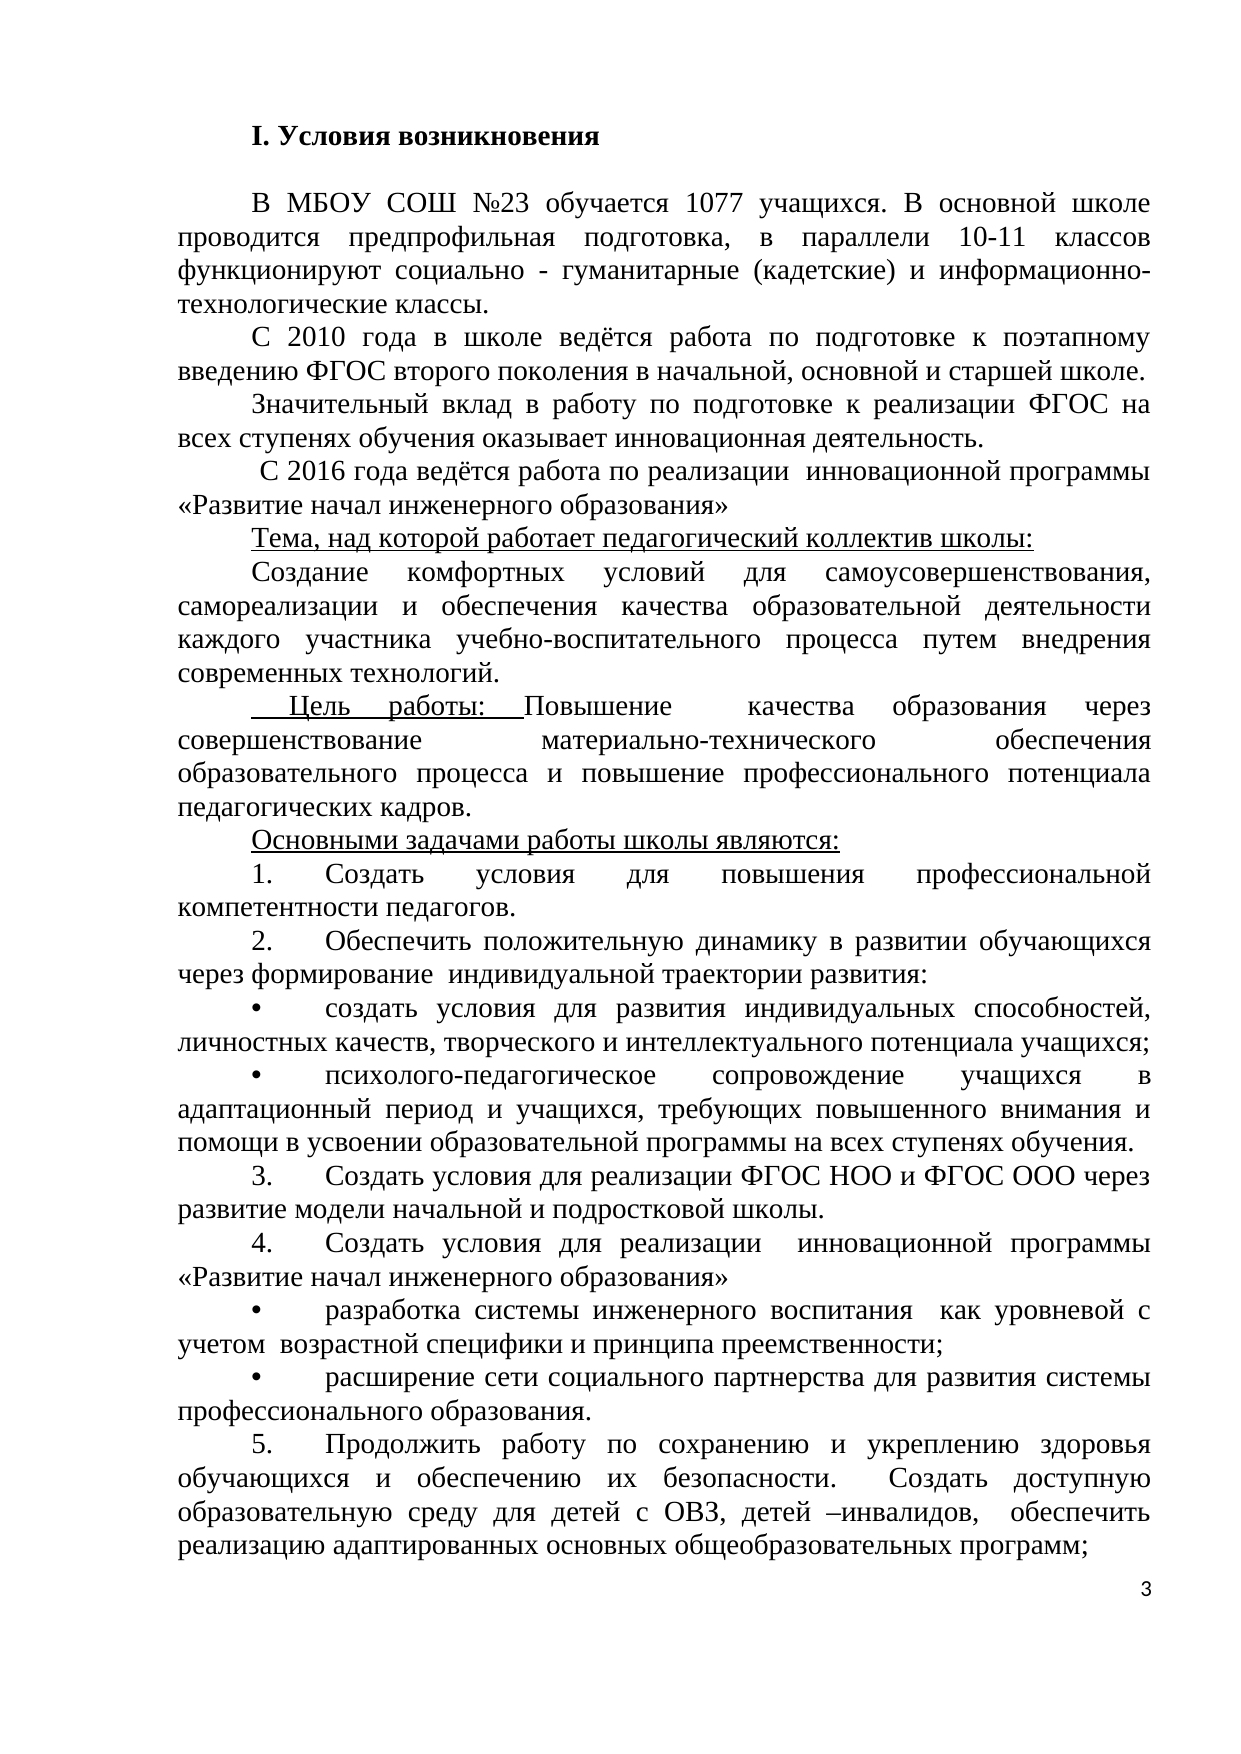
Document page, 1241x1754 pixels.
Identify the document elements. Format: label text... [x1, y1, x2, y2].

text Основными задачами работы школы являются: [177, 822, 1152, 856]
list расширение сети социального партнерства для развития системы профессионального образования. [177, 1359, 1152, 1427]
list разработка системы инженерного воспитания как уровневой с учетом возрастной специфики и принципа преемственности; [177, 1292, 1152, 1359]
title Продолжить работу по сохранению и укреплению здоровья обучающихся и обеспечению их безопасности. Создать доступную образовательную среду для детей с ОВЗ, детей –инвалидов, обеспечить реализацию адаптированных основных общеобразовательных программ; [177, 1427, 1152, 1561]
list Создать условия для реализации инновационной программы «Развитие начал инженерного образования» [177, 1225, 1152, 1292]
title создать условия для развития индивидуальных способностей, личностных качеств, творческого и интеллектуального потенциала учащихся; [177, 990, 1152, 1057]
title психолого-педагогическое сопровождение учащихся в адаптационный период и учащихся, требующих повышенного внимания и помощи в усвоении образовательной программы на всех ступенях обучения. [177, 1057, 1152, 1158]
text С 2016 года ведётся работа по реализации инновационной программы «Развитие начал инженерного образования» [177, 453, 1152, 521]
text I. Условия возникновения [177, 118, 1152, 152]
list Создать условия для реализации ФГОС НОО и ФГОС ООО через развитие модели начальной и подростковой школы. [177, 1158, 1152, 1225]
title Цель работы: Повышение качества образования через совершенствование материально-технического обеспечения образовательного процесса и повышение профессионального потенциала педагогических кадров. [177, 688, 1152, 822]
text Создание комфортных условий для самоусовершенствования, самореализации и обеспечения качества образовательной деятельности каждого участника учебно-воспитательного процесса путем внедрения современных технологий. [177, 554, 1152, 688]
text Значительный вклад в работу по подготовке к реализации ФГОС на всех ступенях обучения оказывает инновационная деятельность. [177, 386, 1152, 453]
title Создать условия для повышения профессиональной компетентности педагогов. [177, 856, 1152, 923]
text С 2010 года в школе ведётся работа по подготовке к поэтапному введению ФГОС второго поколения в начальной, основной и старшей школе. [177, 319, 1152, 386]
text Тема, над которой работает педагогический коллектив школы: [177, 521, 1152, 554]
title Обеспечить положительную динамику в развитии обучающихся через формирование индивидуальной траектории развития: [177, 923, 1152, 990]
text В МБОУ СОШ №23 обучается 1077 учащихся. В основной школе проводится предпрофильная подготовка, в параллели 10-11 классов функционируют социально - гуманитарные (кадетские) и информационно-технологические классы. [177, 185, 1152, 319]
